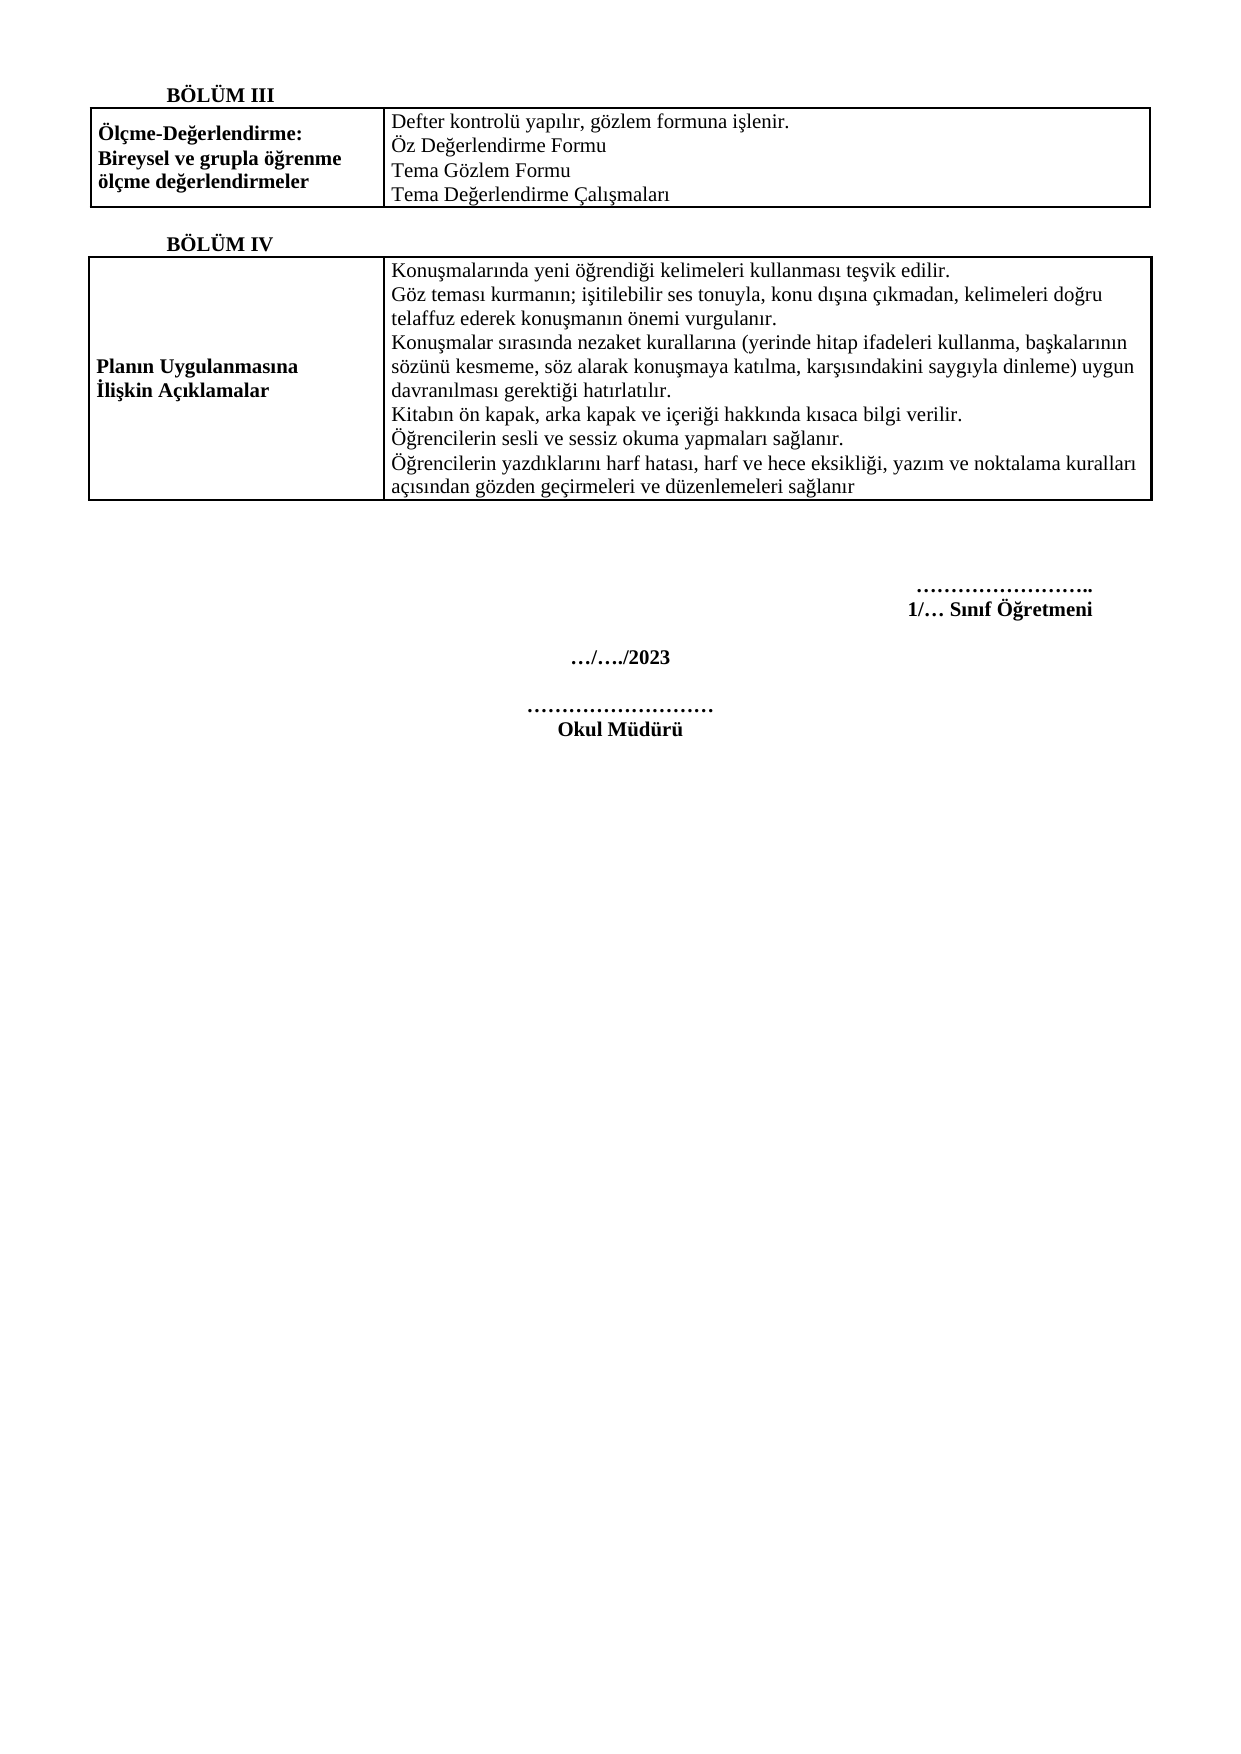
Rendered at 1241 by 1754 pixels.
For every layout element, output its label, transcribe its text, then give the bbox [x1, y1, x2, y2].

table_header Defter kontrolü yapılır, gözlem formuna işlenir. Öz Değerlendirme Formu Tema Gözlem Formu Tema Değerlendirme Çalışmaları [385, 109, 1149, 206]
subtitle BÖLÜM III [148, 83, 1093, 107]
text ……………………… [148, 693, 1093, 717]
subtitle BÖLÜM IV [148, 232, 1093, 256]
text Okul Müdürü [148, 717, 1093, 741]
text …………………….. [148, 573, 1093, 597]
text 1/… Sınıf Öğretmeni [148, 597, 1093, 621]
text …/…./2023 [148, 645, 1093, 669]
table_header Konuşmalarında yeni öğrendiği kelimeleri kullanması teşvik edilir. Göz teması kurmanın; işitilebilir ses tonuyla, konu dışına çıkmadan, kelimeleri doğru telaffuz ederek konuşmanın önemi vurgulanır. Konuşmalar sırasında nezaket kurallarına (yerinde hitap ifadeleri kullanma, başkalarının sözünü kesmeme, söz alarak konuşmaya katılma, karşısındakini saygıyla dinleme) uygun davranılması gerektiği hatırlatılır. Kitabın ön kapak, arka kapak ve içeriği hakkında kısaca bilgi verilir. Öğrencilerin sesli ve sessiz okuma yapmaları sağlanır. Öğrencilerin yazdıklarını harf hatası, harf ve hece eksikliği, yazım ve noktalama kuralları açısından gözden geçirmeleri ve düzenlemeleri sağlanır [385, 258, 1150, 498]
table_header Ölçme-Değerlendirme: Bireysel ve grupla öğrenme ölçme değerlendirmeler [92, 109, 383, 206]
table_header Planın Uygulanmasına İlişkin Açıklamalar [90, 258, 383, 498]
